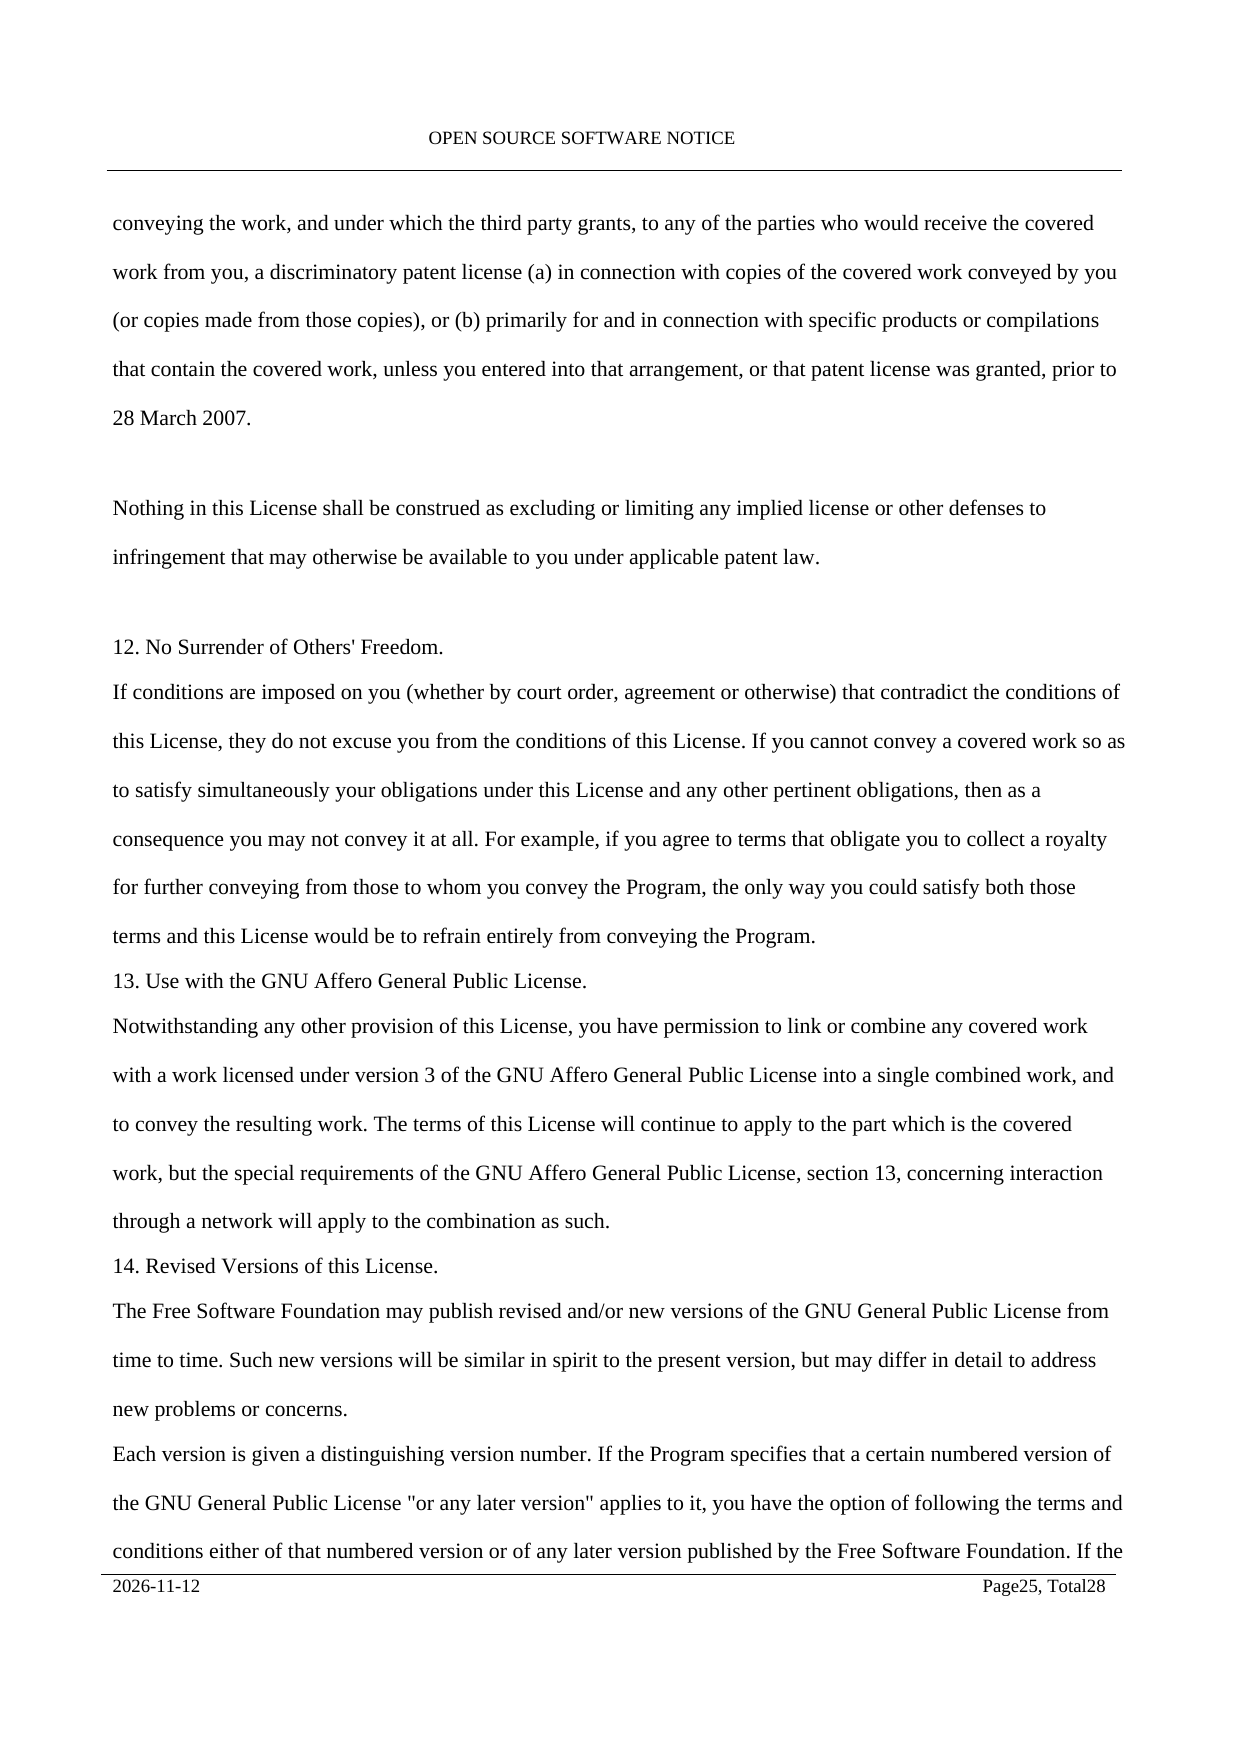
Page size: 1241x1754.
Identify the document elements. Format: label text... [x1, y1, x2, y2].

text 14. Revised Versions of this License. [112, 1250, 1128, 1282]
text The Free Software Foundation may publish revised and/or new versions of the GNU General Public License from time to time. Such new versions will be similar in spirit to the present version, but may differ in detail to address new problems or concerns. [112, 1295, 1128, 1425]
text If conditions are imposed on you (whether by court order, agreement or otherwise) that contradict the conditions of this License, they do not excuse you from the conditions of this License. If you cannot convey a covered work so as to satisfy simultaneously your obligations under this License and any other pertinent obligations, then as a consequence you may not convey it at all. For example, if you agree to terms that obligate you to collect a royalty for further conveying from those to whom you convey the Program, the only way you could satisfy both those terms and this License would be to refrain entirely from conveying the Program. [112, 676, 1128, 952]
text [112, 206, 1128, 434]
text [112, 1437, 1128, 1567]
text 12. No Surrender of Others' Freedom. [112, 631, 1128, 663]
text Notwithstanding any other provision of this License, you have permission to link or combine any covered work with a work licensed under version 3 of the GNU Affero General Public License into a single combined work, and to convey the resulting work. The terms of this License will continue to apply to the part which is the covered work, but the special requirements of the GNU Affero General Public License, section 13, concerning interaction through a network will apply to the combination as such. [112, 1009, 1128, 1237]
text Nothing in this License shall be construed as excluding or limiting any implied license or other defenses to infringement that may otherwise be available to you under applicable patent law. [112, 492, 1128, 573]
text 13. Use with the GNU Affero General Public License. [112, 964, 1128, 997]
